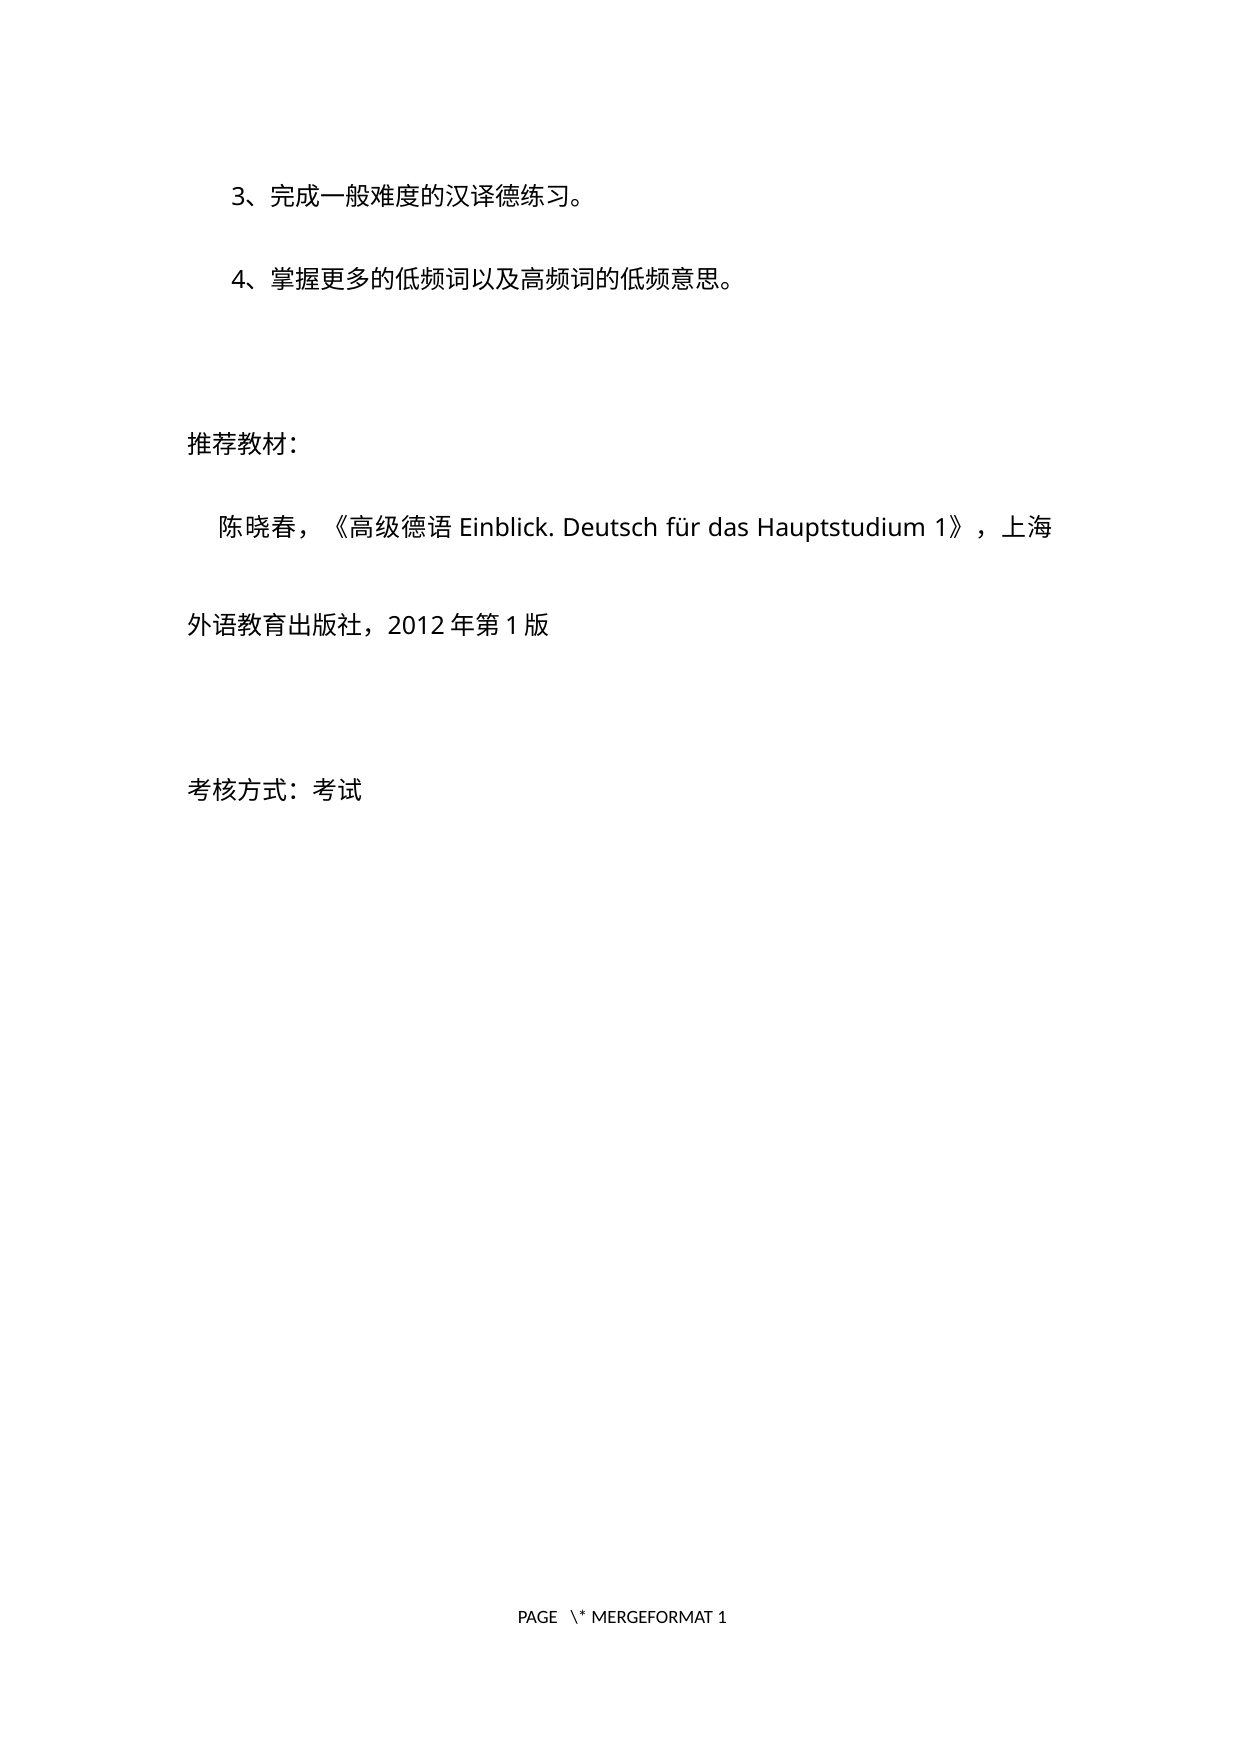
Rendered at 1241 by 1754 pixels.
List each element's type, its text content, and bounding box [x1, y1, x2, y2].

text 陈晓春，《高级德语Einblick. Deutsch für das Hauptstudium 1》，上海外语教育出版社，2012年第1版 [187, 493, 1053, 656]
text 推荐教材： [187, 410, 1053, 475]
text 4、掌握更多的低频词以及高频词的低频意思。 [187, 245, 1053, 310]
text 3、完成一般难度的汉译德练习。 [187, 162, 1053, 227]
text 考核方式：考试 [187, 756, 1053, 821]
